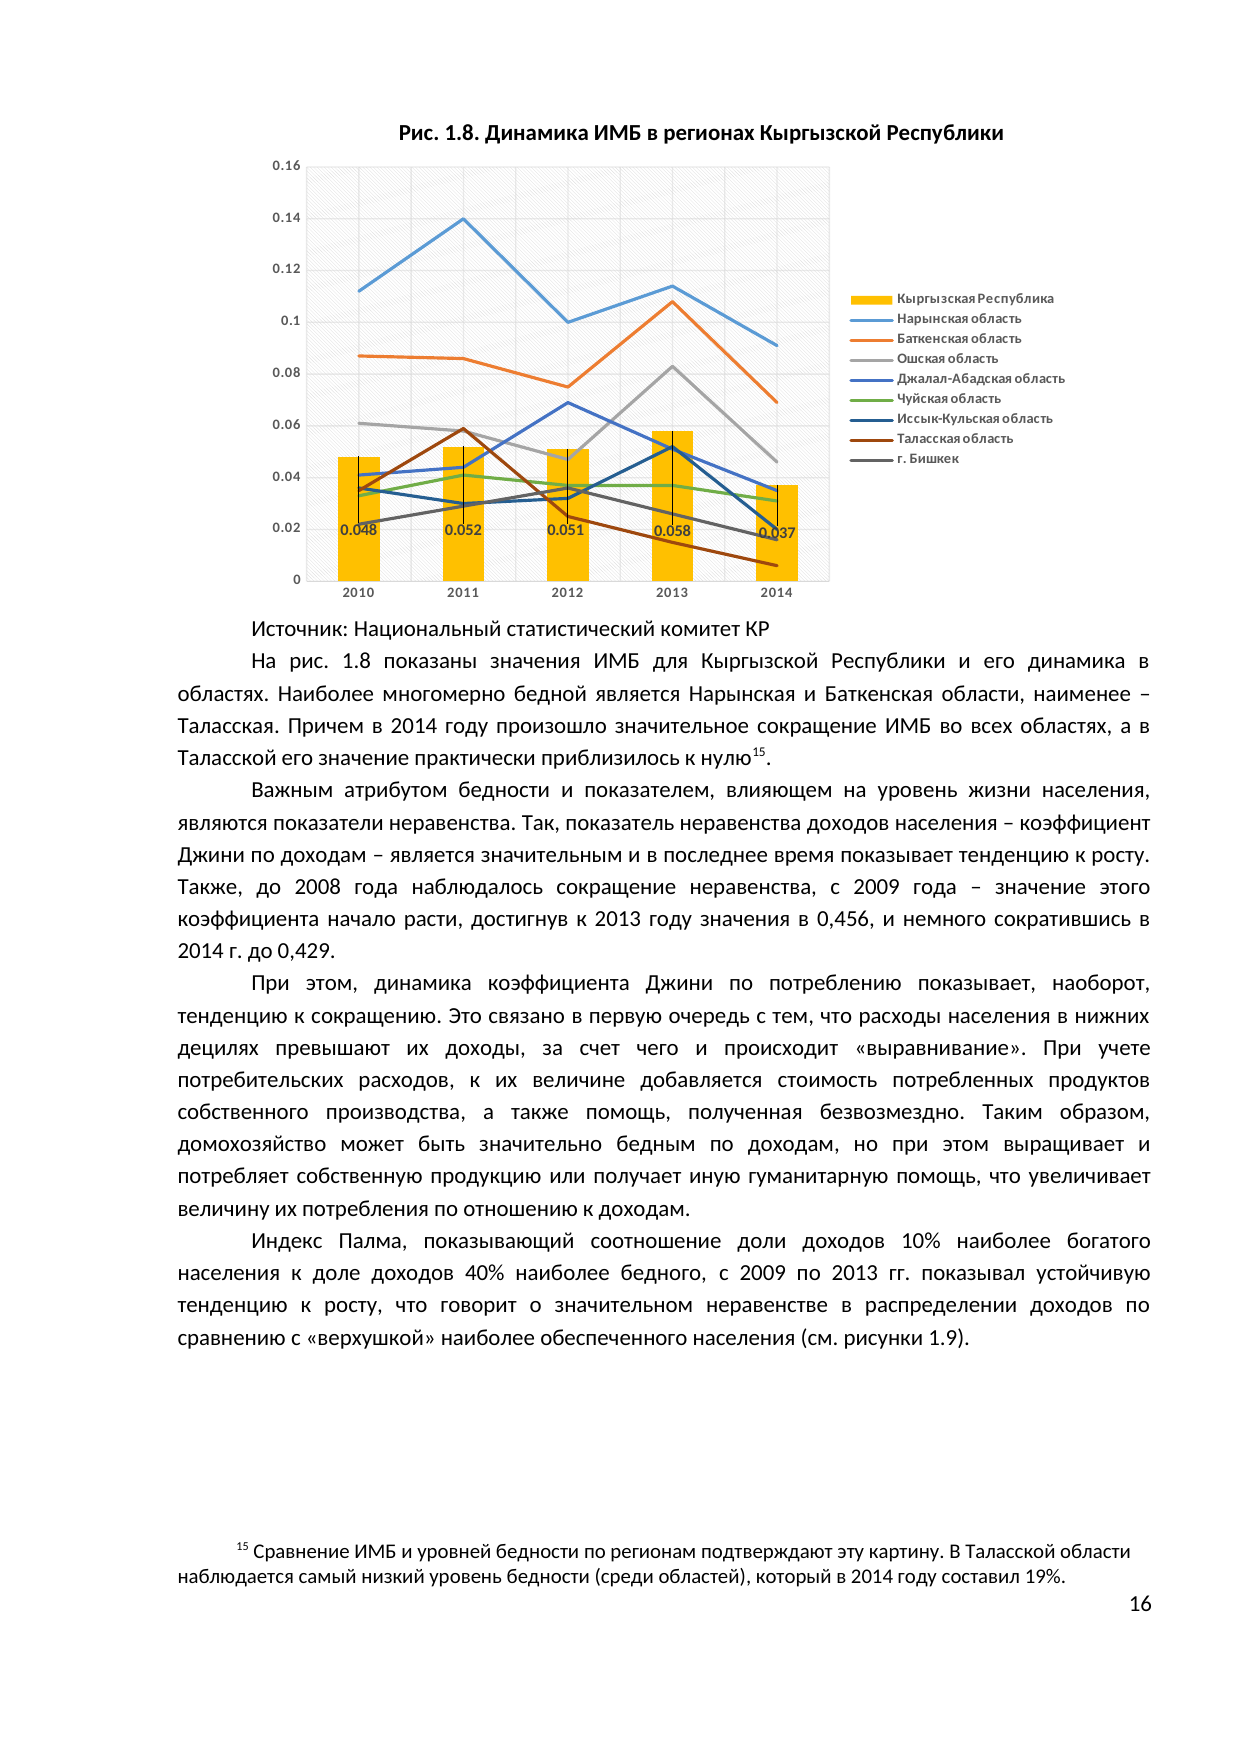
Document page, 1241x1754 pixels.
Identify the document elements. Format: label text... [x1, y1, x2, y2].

text Индекс Палма, показывающий соотношение доли доходов 10% наиболее богатого населения к доле доходов 40% наиболее бедного, c 2009 по 2013 гг. показывал устойчивую тенденцию к росту, что говорит о значительном неравенстве в распределении доходов по сравнению с «верхушкой» наиболее обеспеченного населения (см. рисунки 1.9). [177, 1226, 1152, 1351]
text Рис. 1.8. Динамика ИМБ в регионах Кыргызской Республики [177, 118, 1152, 146]
text При этом, динамика коэффициента Джини по потреблению показывает, наоборот, тенденцию к сокращению. Это связано в первую очередь с тем, что расходы населения в нижних децилях превышают их доходы, за счет чего и происходит «выравнивание». При учете потребительских расходов, к их величине добавляется стоимость потребленных продуктов собственного производства, а также помощь, полученная безвозмездно. Таким образом, домохозяйство может быть значительно бедным по доходам, но при этом выращивает и потребляет собственную продукцию или получает иную гуманитарную помощь, что увеличивает величину их потребления по отношению к доходам. [177, 968, 1152, 1222]
text Источник: Национальный статистический комитет КР [177, 614, 1152, 642]
text На рис. 1.8 показаны значения ИМБ для Кыргызской Республики и его динамика в областях. Наиболее многомерно бедной является Нарынская и Баткенская области, наименее – Таласская. Причем в 2014 году произошло значительное сокращение ИМБ во всех областях, а в Таласской его значение практически приблизилось к нулю. [177, 647, 1152, 771]
text Важным атрибутом бедности и показателем, влияющем на уровень жизни населения, являются показатели неравенства. Так, показатель неравенства доходов населения – коэффициент Джини по доходам – является значительным и в последнее время показывает тенденцию к росту. Также, до 2008 года наблюдалось сокращение неравенства, с 2009 года – значение этого коэффициента начало расти, достигнув к 2013 году значения в 0,456, и немного сократившись в 2014 г. до 0,429. [177, 775, 1152, 964]
